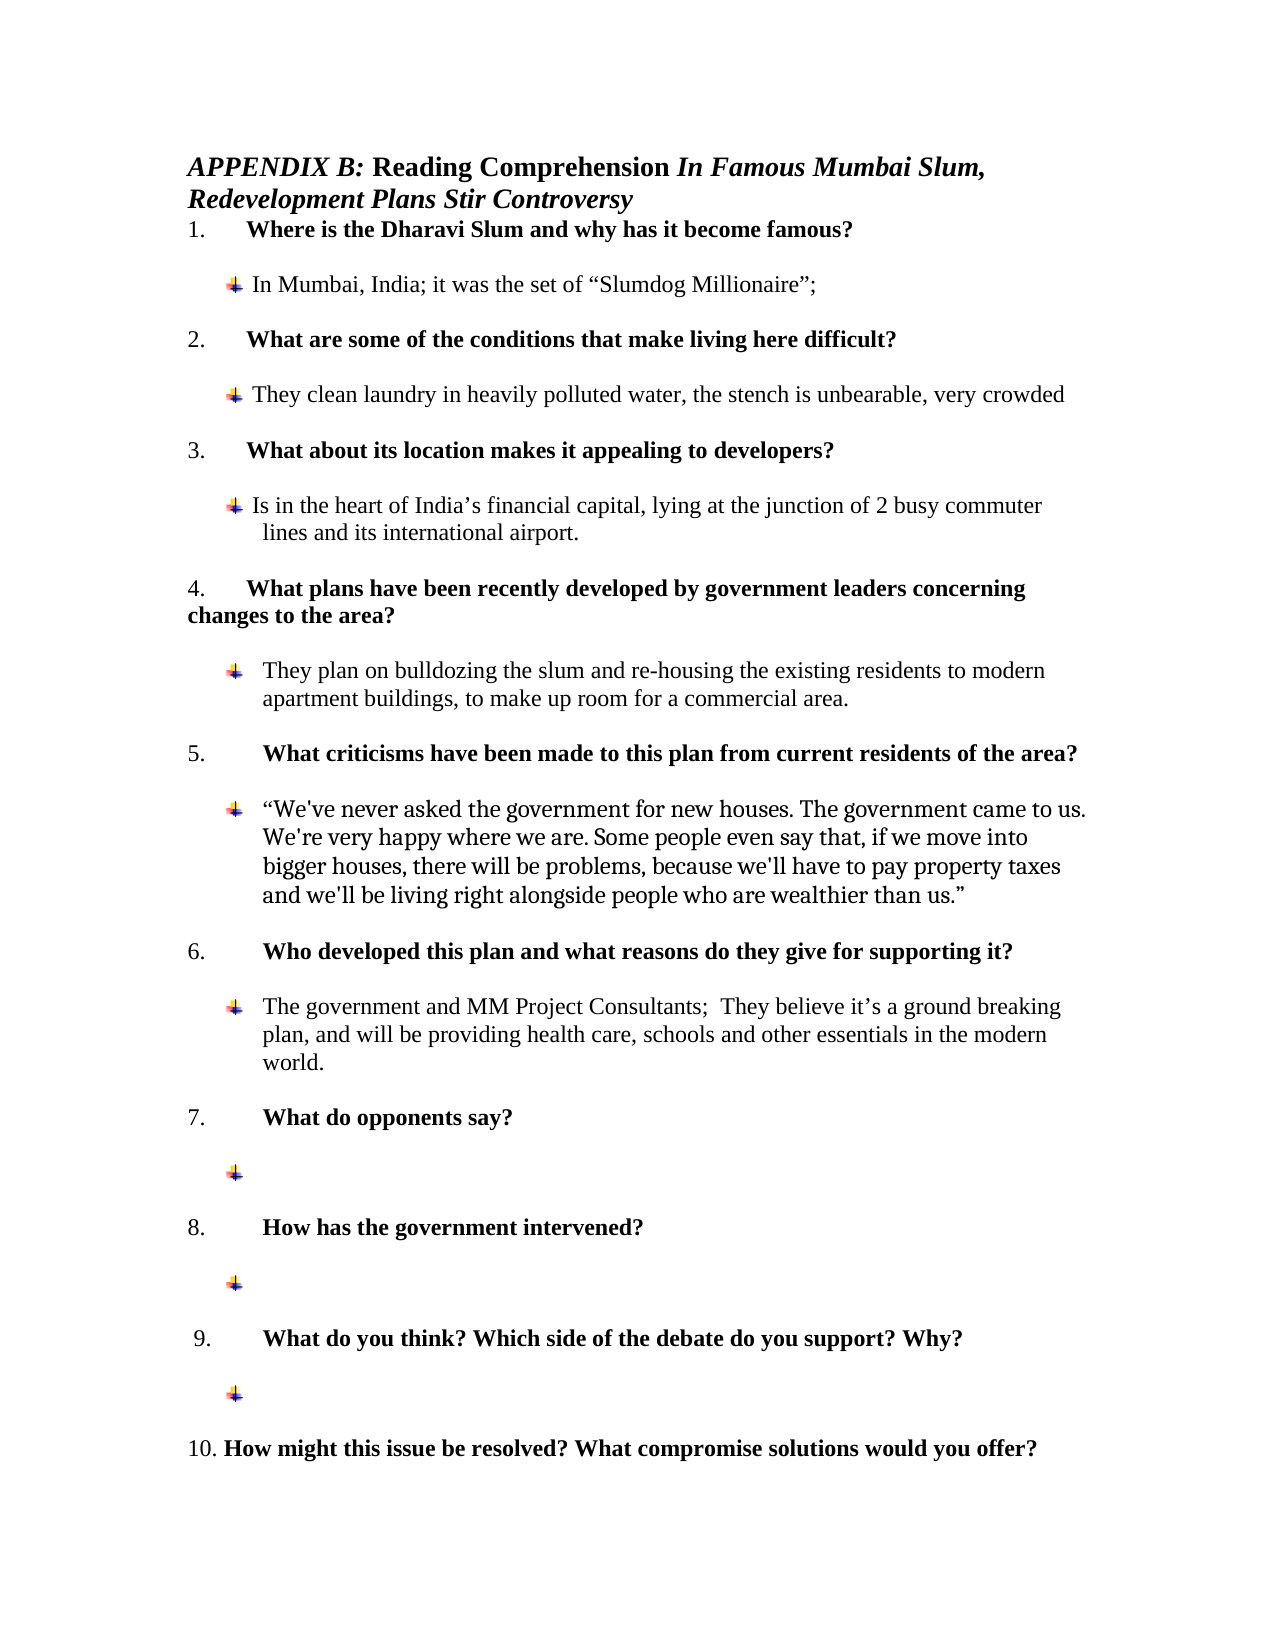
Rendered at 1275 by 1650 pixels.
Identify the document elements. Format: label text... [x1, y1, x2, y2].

picture [226, 662, 243, 679]
text 4. What plans have been recently developed by government leaders concerning changes to the area? [187, 574, 1087, 629]
text 9. What do you think? Which side of the debate do you support? Why? [187, 1323, 1087, 1351]
text 2. What are some of the conditions that make living here difficult? [187, 325, 1087, 353]
picture [226, 496, 243, 514]
list They clean laundry in heavily polluted water, the stench is unbearable, very crowded [225, 380, 1087, 408]
text 6. Who developed this plan and what reasons do they give for supporting it? [187, 937, 1087, 965]
text APPENDIX B: Reading Comprehension In Famous Mumbai Slum, Redevelopment Plans Stir Controversy [187, 150, 1087, 215]
picture [226, 1163, 243, 1181]
list “We've never asked the government for new houses. The government came to us. We're very happy where we are. Some people even say that, if we move into bigger houses, there will be problems, because we'll have to pay property taxes and we'll be living right alongside people who are wealthier than us.” [225, 794, 1087, 909]
list They plan on bulldozing the slum and re-housing the existing residents to modern apartment buildings, to make up room for a commercial area. [225, 656, 1087, 712]
list In Mumbai, India; it was the set of “Slumdog Millionaire”; [225, 270, 1087, 298]
picture [226, 1274, 243, 1291]
list The government and MM Project Consultants; They believe it’s a ground breaking plan, and will be providing health care, schools and other essentials in the modern world. [225, 992, 1087, 1075]
picture [226, 1384, 243, 1402]
picture [226, 386, 243, 403]
picture [226, 800, 243, 817]
text 10. How might this issue be resolved? What compromise solutions would you offer? [187, 1434, 1087, 1462]
picture [226, 998, 243, 1015]
picture [226, 275, 243, 293]
text 1. Where is the Dharavi Slum and why has it become famous? [187, 215, 1087, 242]
text 5. What criticisms have been made to this plan from current residents of the area? [187, 739, 1087, 767]
text 3. What about its location makes it appealing to developers? [187, 436, 1087, 463]
list Is in the heart of India’s financial capital, lying at the junction of 2 busy commuter lines and its international airport. [225, 491, 1087, 546]
text 8. How has the government intervened? [187, 1213, 1087, 1241]
text 7. What do opponents say? [187, 1103, 1087, 1130]
